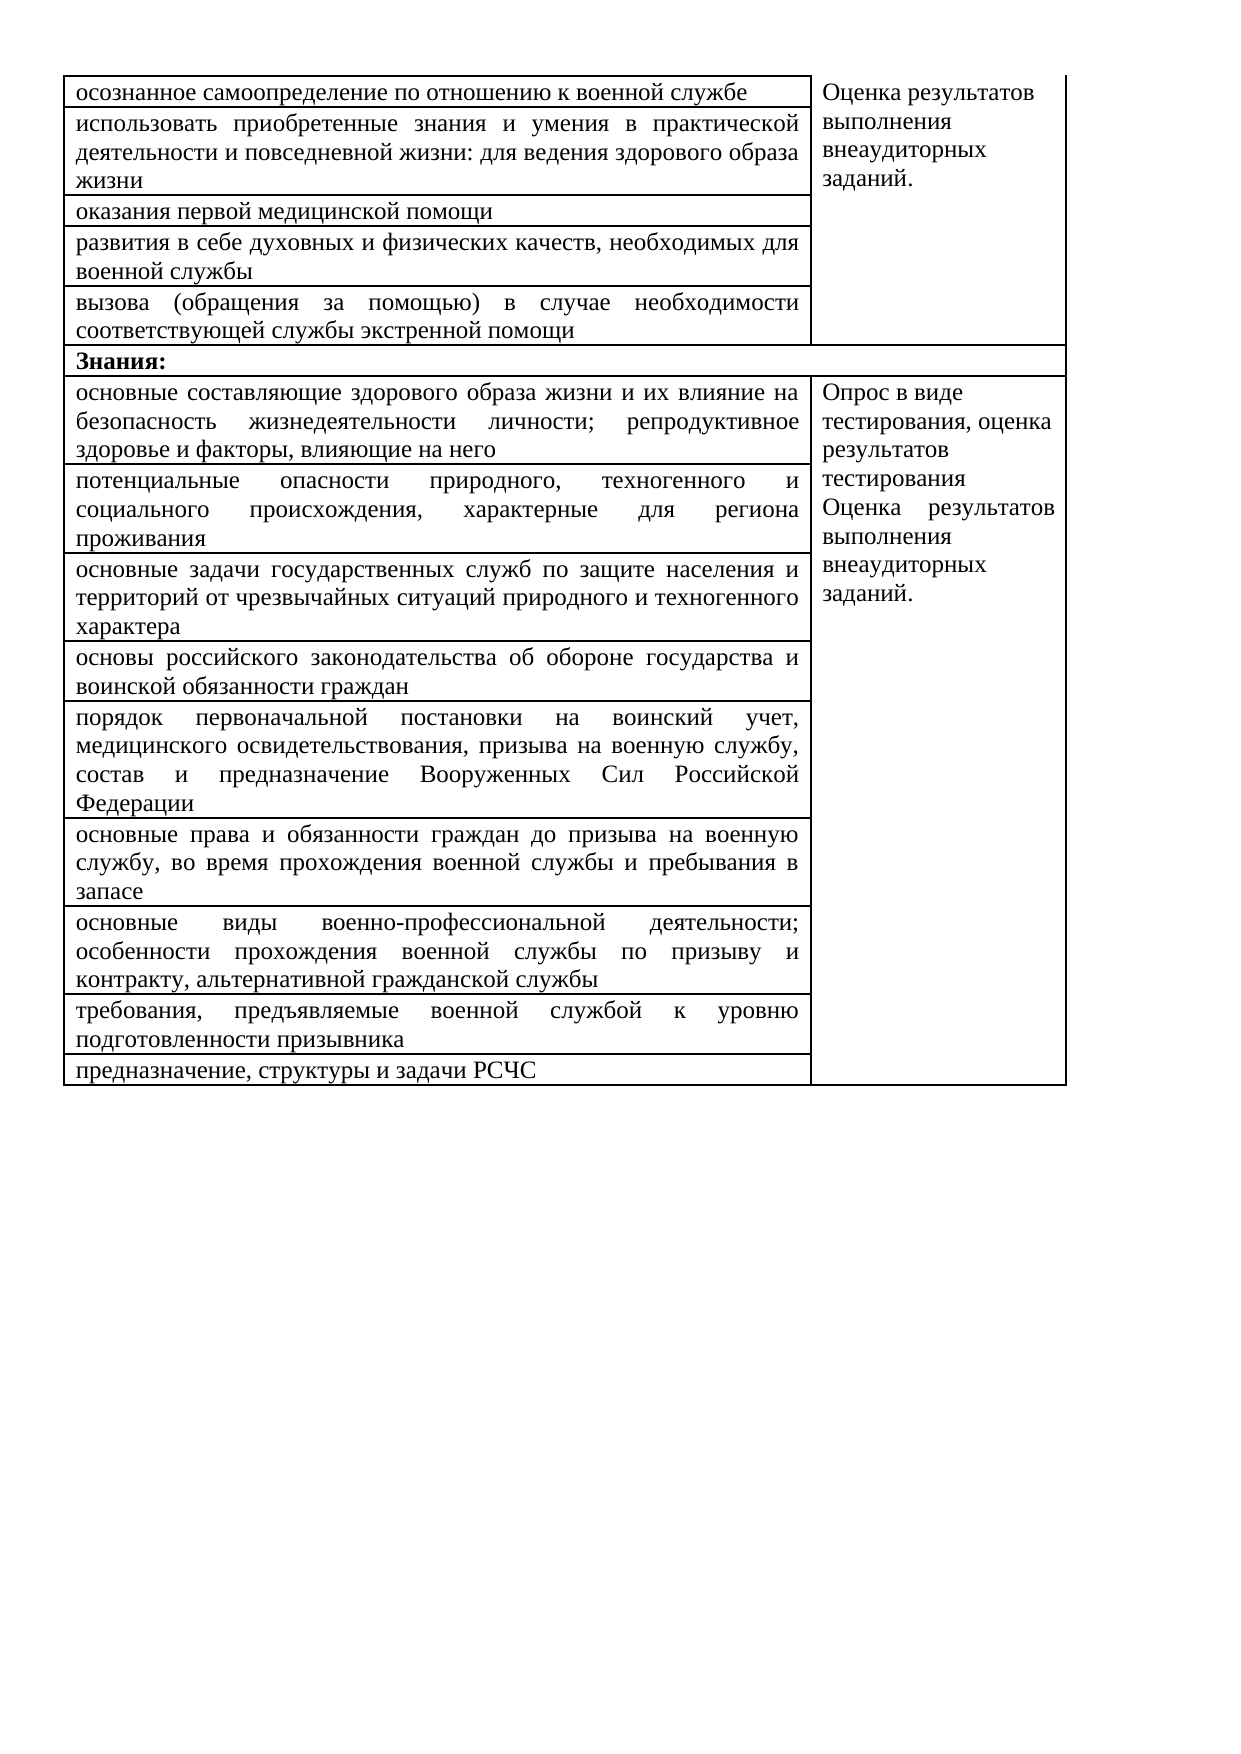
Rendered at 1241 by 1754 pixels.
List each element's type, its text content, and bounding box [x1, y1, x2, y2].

table_cell оказания первой медицинской помощи [65, 196, 810, 225]
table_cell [65, 77, 810, 106]
table_cell Опрос в виде тестирования, оценка результатов тестирования Оценка результатов выполнения внеаудиторных заданий. [812, 377, 1065, 1084]
table_cell основы российского законодательства об обороне государства и воинской обязанности граждан [65, 642, 810, 699]
table_cell Знания: [65, 346, 1065, 375]
table_cell основные составляющие здорового образа жизни и их влияние на безопасность жизнедеятельности личности; репродуктивное здоровье и факторы, влияющие на него [65, 377, 810, 463]
table_cell потенциальные опасности природного, техногенного и социального происхождения, характерные для региона проживания [65, 465, 810, 552]
table_cell развития в себе духовных и физических качеств, необходимых для военной службы [65, 227, 810, 284]
table_cell основные задачи государственных служб по защите населения и территорий от чрезвычайных ситуаций природного и техногенного характера [65, 554, 810, 640]
table_cell предназначение, структуры и задачи РСЧС [65, 1055, 810, 1084]
table_cell вызова (обращения за помощью) в случае необходимости соответствующей службы экстренной помощи [65, 287, 810, 344]
table_cell основные права и обязанности граждан до призыва на военную службу, во время прохождения военной службы и пребывания в запасе [65, 819, 810, 905]
table_cell основные виды военно-профессиональной деятельности; особенности прохождения военной службы по призыву и контракту, альтернативной гражданской службы [65, 907, 810, 993]
table_cell порядок первоначальной постановки на воинский учет, медицинского освидетельствования, призыва на военную службу, состав и предназначение Вооруженных Сил Российской Федерации [65, 702, 810, 817]
table_cell использовать приобретенные знания и умения в практической деятельности и повседневной жизни: для ведения здорового образа жизни [65, 108, 810, 194]
table_cell требования, предъявляемые военной службой к уровню подготовленности призывника [65, 995, 810, 1053]
